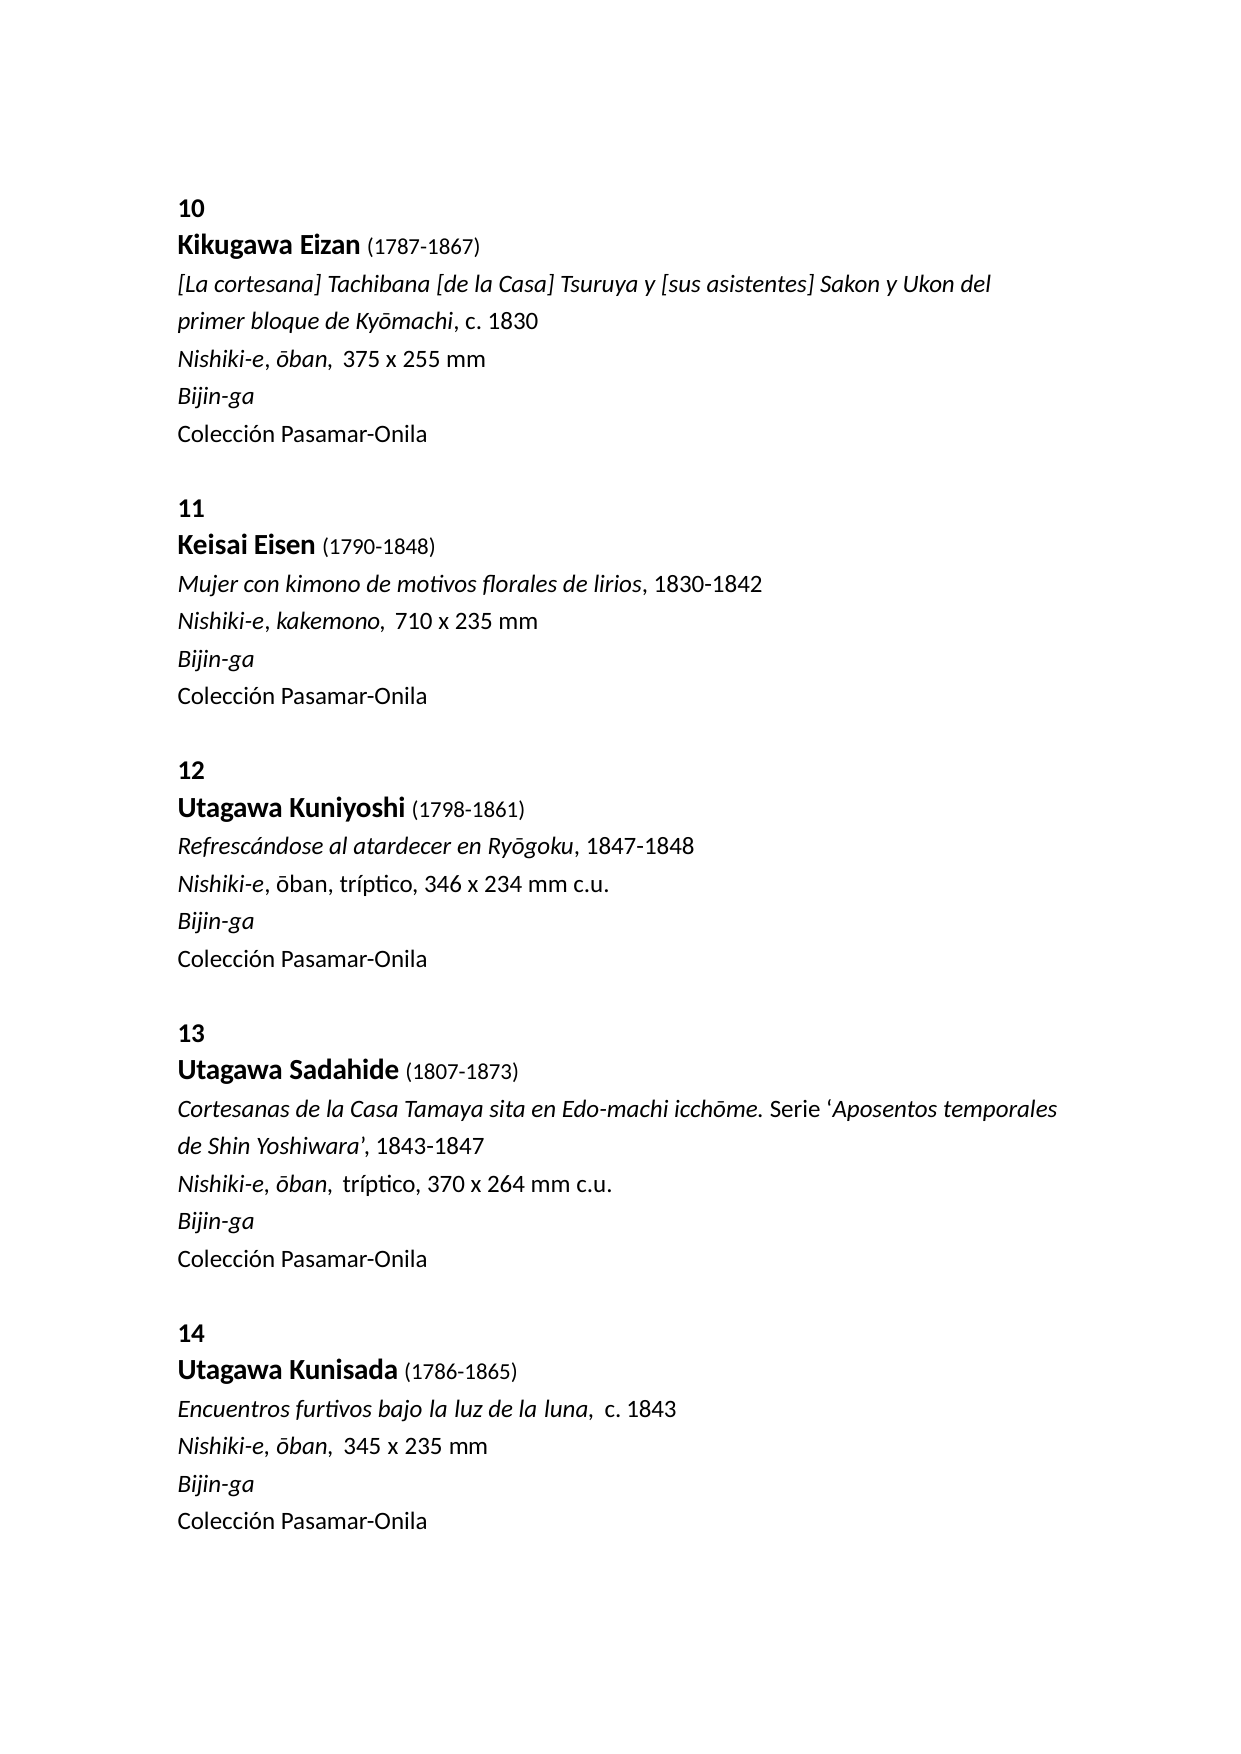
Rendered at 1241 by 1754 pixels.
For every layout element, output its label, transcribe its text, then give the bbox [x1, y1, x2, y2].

text Utagawa Kuniyoshi (1798-1861) [177, 787, 1063, 825]
text Bijin-ga [177, 900, 1063, 937]
text Bijin-ga [177, 375, 1063, 412]
text [La cortesana] Tachibana [de la Casa] Tsuruya y [sus asistentes] Sakon y Ukon del primer bloque de Kyōmachi, c. 1830 [177, 262, 1063, 337]
text Utagawa Sadahide (1807-1873) [177, 1050, 1063, 1087]
text Colección Pasamar-Onila [177, 412, 1063, 450]
text Colección Pasamar-Onila [177, 937, 1063, 975]
text Encuentros furtivos bajo la luz de la luna, c. 1843 [177, 1387, 1063, 1425]
text 13 [177, 1012, 1063, 1050]
text Nishiki-e, ōban, tríptico, 370 x 264 mm c.u. [177, 1162, 1063, 1200]
text Bijin-ga [177, 637, 1063, 675]
text Nishiki-e, kakemono, 710 x 235 mm [177, 600, 1063, 637]
text Nishiki-e, ōban, 345 x 235 mm [177, 1425, 1063, 1462]
text Mujer con kimono de motivos florales de lirios, 1830-1842 [177, 562, 1063, 600]
text 11 [177, 487, 1063, 525]
text Nishiki-e, ōban, tríptico, 346 x 234 mm c.u. [177, 862, 1063, 900]
text Kikugawa Eizan (1787-1867) [177, 225, 1063, 262]
text 14 [177, 1312, 1063, 1350]
text Cortesanas de la Casa Tamaya sita en Edo-machi icchōme. Serie ‘Aposentos temporales de Shin Yoshiwara’, 1843-1847 [177, 1087, 1063, 1162]
text Bijin-ga [177, 1200, 1063, 1237]
text Nishiki-e, ōban, 375 x 255 mm [177, 337, 1063, 375]
text Utagawa Kunisada (1786-1865) [177, 1350, 1063, 1387]
text Keisai Eisen (1790-1848) [177, 525, 1063, 562]
text Colección Pasamar-Onila [177, 1237, 1063, 1275]
text 10 [177, 187, 1063, 225]
text Refrescándose al atardecer en Ryōgoku, 1847-1848 [177, 825, 1063, 862]
text Bijin-ga [177, 1462, 1063, 1500]
text Colección Pasamar-Onila [177, 1500, 1063, 1537]
text Colección Pasamar-Onila [177, 675, 1063, 712]
text 12 [177, 750, 1063, 787]
